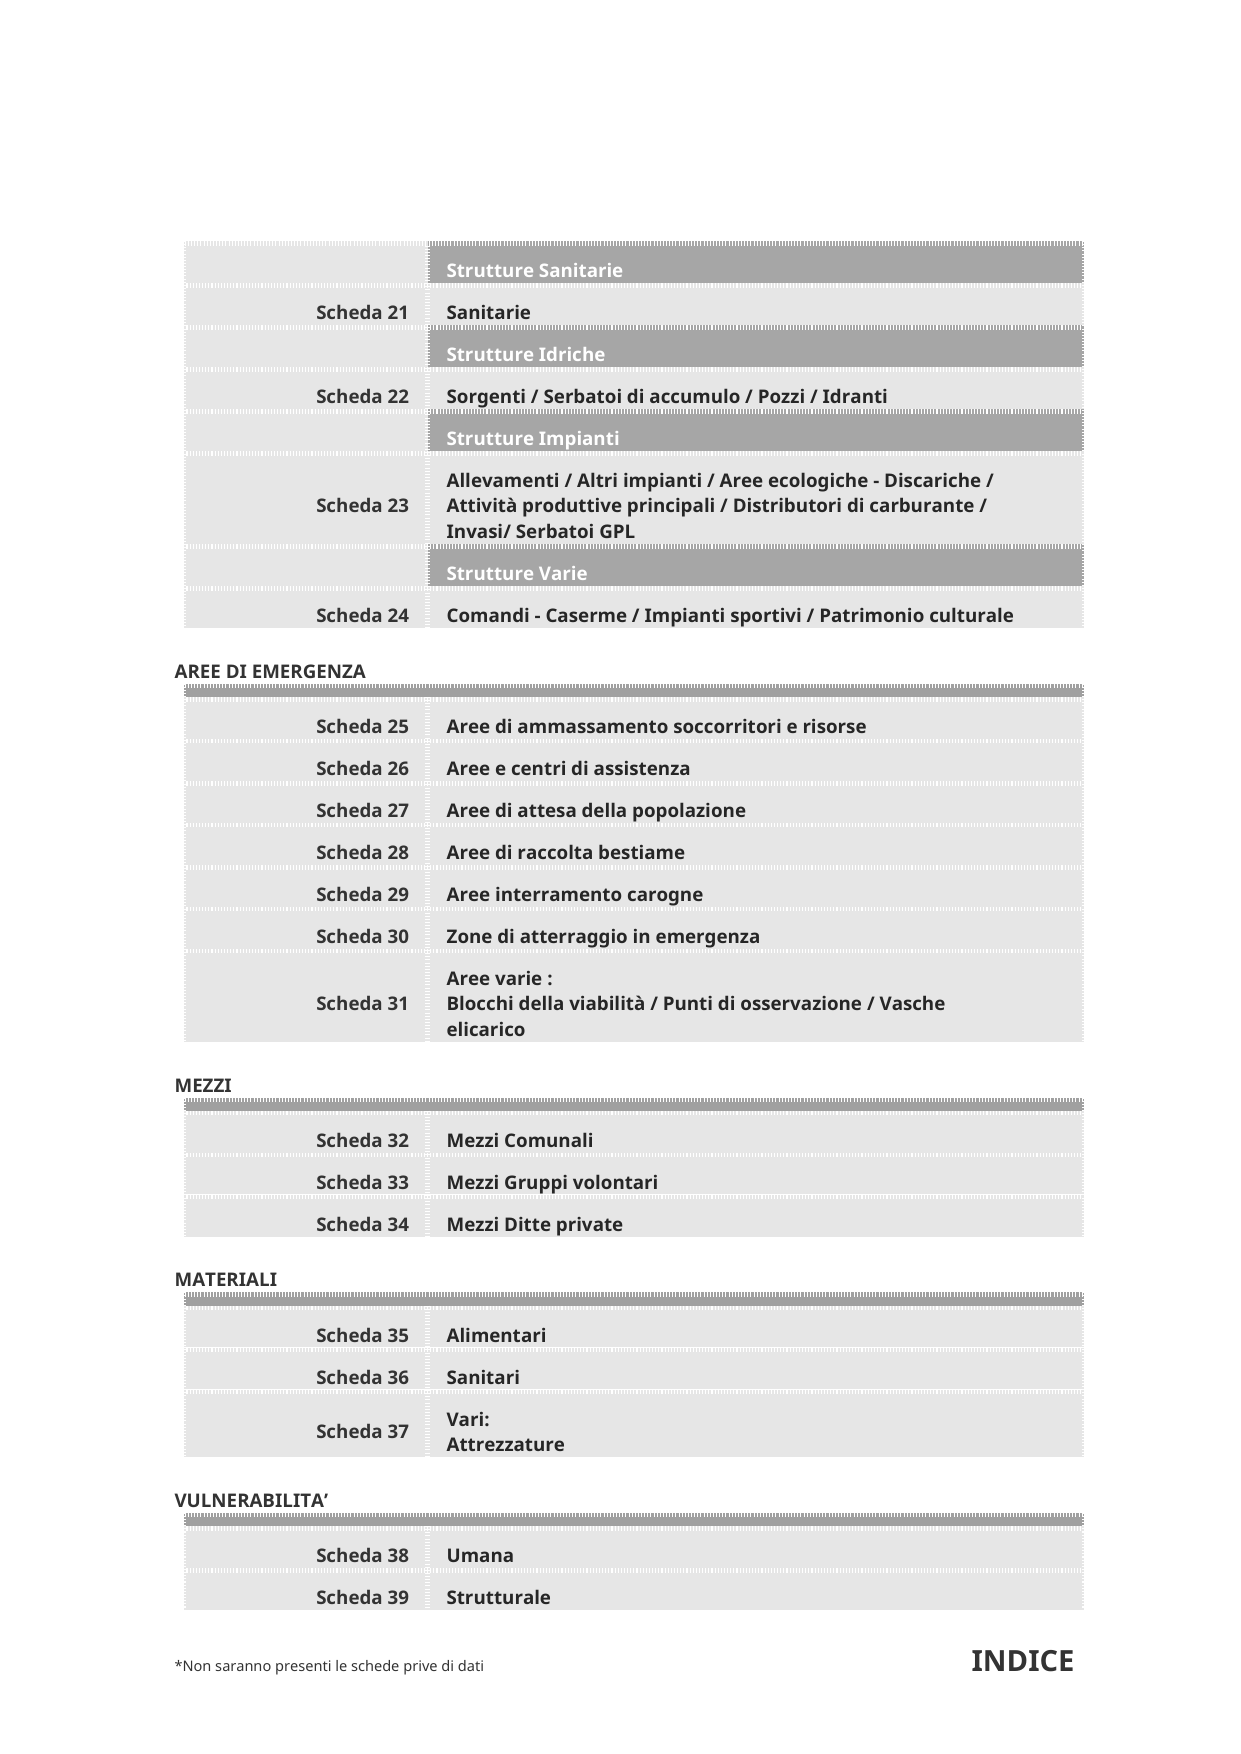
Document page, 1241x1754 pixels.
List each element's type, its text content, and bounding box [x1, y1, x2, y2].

table_cell Scheda 25 [184, 697, 428, 739]
text MEZZI [174, 1072, 1074, 1097]
table_cell Scheda 29 [184, 865, 428, 907]
table_cell Mezzi Gruppi volontari [428, 1153, 1084, 1194]
table_header [184, 1098, 1084, 1111]
table_cell Scheda 35 [184, 1306, 428, 1347]
table_cell Strutture Impianti [428, 409, 1084, 451]
table_header [184, 1513, 1084, 1526]
table_cell Scheda 28 [184, 823, 428, 865]
table_cell Scheda 37 [184, 1390, 428, 1457]
table_cell Alimentari [428, 1306, 1084, 1347]
table_cell Scheda 27 [184, 781, 428, 823]
table_cell Sorgenti / Serbatoi di accumulo / Pozzi / Idranti [428, 367, 1084, 409]
table_cell Scheda 22 [184, 367, 428, 409]
table_cell Strutture Sanitarie [428, 241, 1084, 283]
table_cell Mezzi Comunali [428, 1111, 1084, 1153]
table_cell Vari: Attrezzature [428, 1390, 1084, 1457]
table_cell [184, 544, 428, 586]
table_cell Scheda 26 [184, 739, 428, 781]
table_cell Scheda 24 [184, 586, 428, 628]
table_cell [184, 241, 428, 283]
table_cell [184, 325, 428, 367]
table_header [184, 684, 1084, 697]
table_cell Scheda 39 [184, 1568, 428, 1610]
table_cell Scheda 33 [184, 1153, 428, 1194]
table_cell Aree interramento carogne [428, 865, 1084, 907]
table_cell Strutturale [428, 1568, 1084, 1610]
text AREE DI EMERGENZA [174, 658, 1074, 683]
table_cell Scheda 34 [184, 1195, 428, 1237]
table_cell Sanitari [428, 1348, 1084, 1389]
table_cell Comandi - Caserme / Impianti sportivi / Patrimonio culturale [428, 586, 1084, 628]
table_cell Aree di raccolta bestiame [428, 823, 1084, 865]
table_cell [184, 409, 428, 451]
table_cell Scheda 21 [184, 283, 428, 325]
table_header [184, 1292, 1084, 1306]
text MATERIALI [174, 1267, 1074, 1292]
table_cell Scheda 31 [184, 949, 428, 1042]
table_cell Sanitarie [428, 283, 1084, 325]
table_cell Strutture Idriche [428, 325, 1084, 367]
table_cell Scheda 36 [184, 1348, 428, 1389]
table_cell Umana [428, 1526, 1084, 1568]
table_cell Zone di atterraggio in emergenza [428, 907, 1084, 949]
table_cell Allevamenti / Altri impianti / Aree ecologiche - Discariche / Attività produttive principali / Distributori di carburante / Invasi/ Serbatoi GPL [428, 451, 1084, 544]
table_cell Scheda 38 [184, 1526, 428, 1568]
table_cell Aree varie : Blocchi della viabilità / Punti di osservazione / Vasche elicarico [428, 949, 1084, 1042]
text VULNERABILITA’ [174, 1487, 1074, 1513]
table_cell Scheda 30 [184, 907, 428, 949]
table_cell Aree e centri di assistenza [428, 739, 1084, 781]
table_cell Scheda 32 [184, 1111, 428, 1153]
table_cell Scheda 23 [184, 451, 428, 544]
table_cell Strutture Varie [428, 544, 1084, 586]
table_cell Mezzi Ditte private [428, 1195, 1084, 1237]
table_cell Aree di attesa della popolazione [428, 781, 1084, 823]
table_cell Aree di ammassamento soccorritori e risorse [428, 697, 1084, 739]
